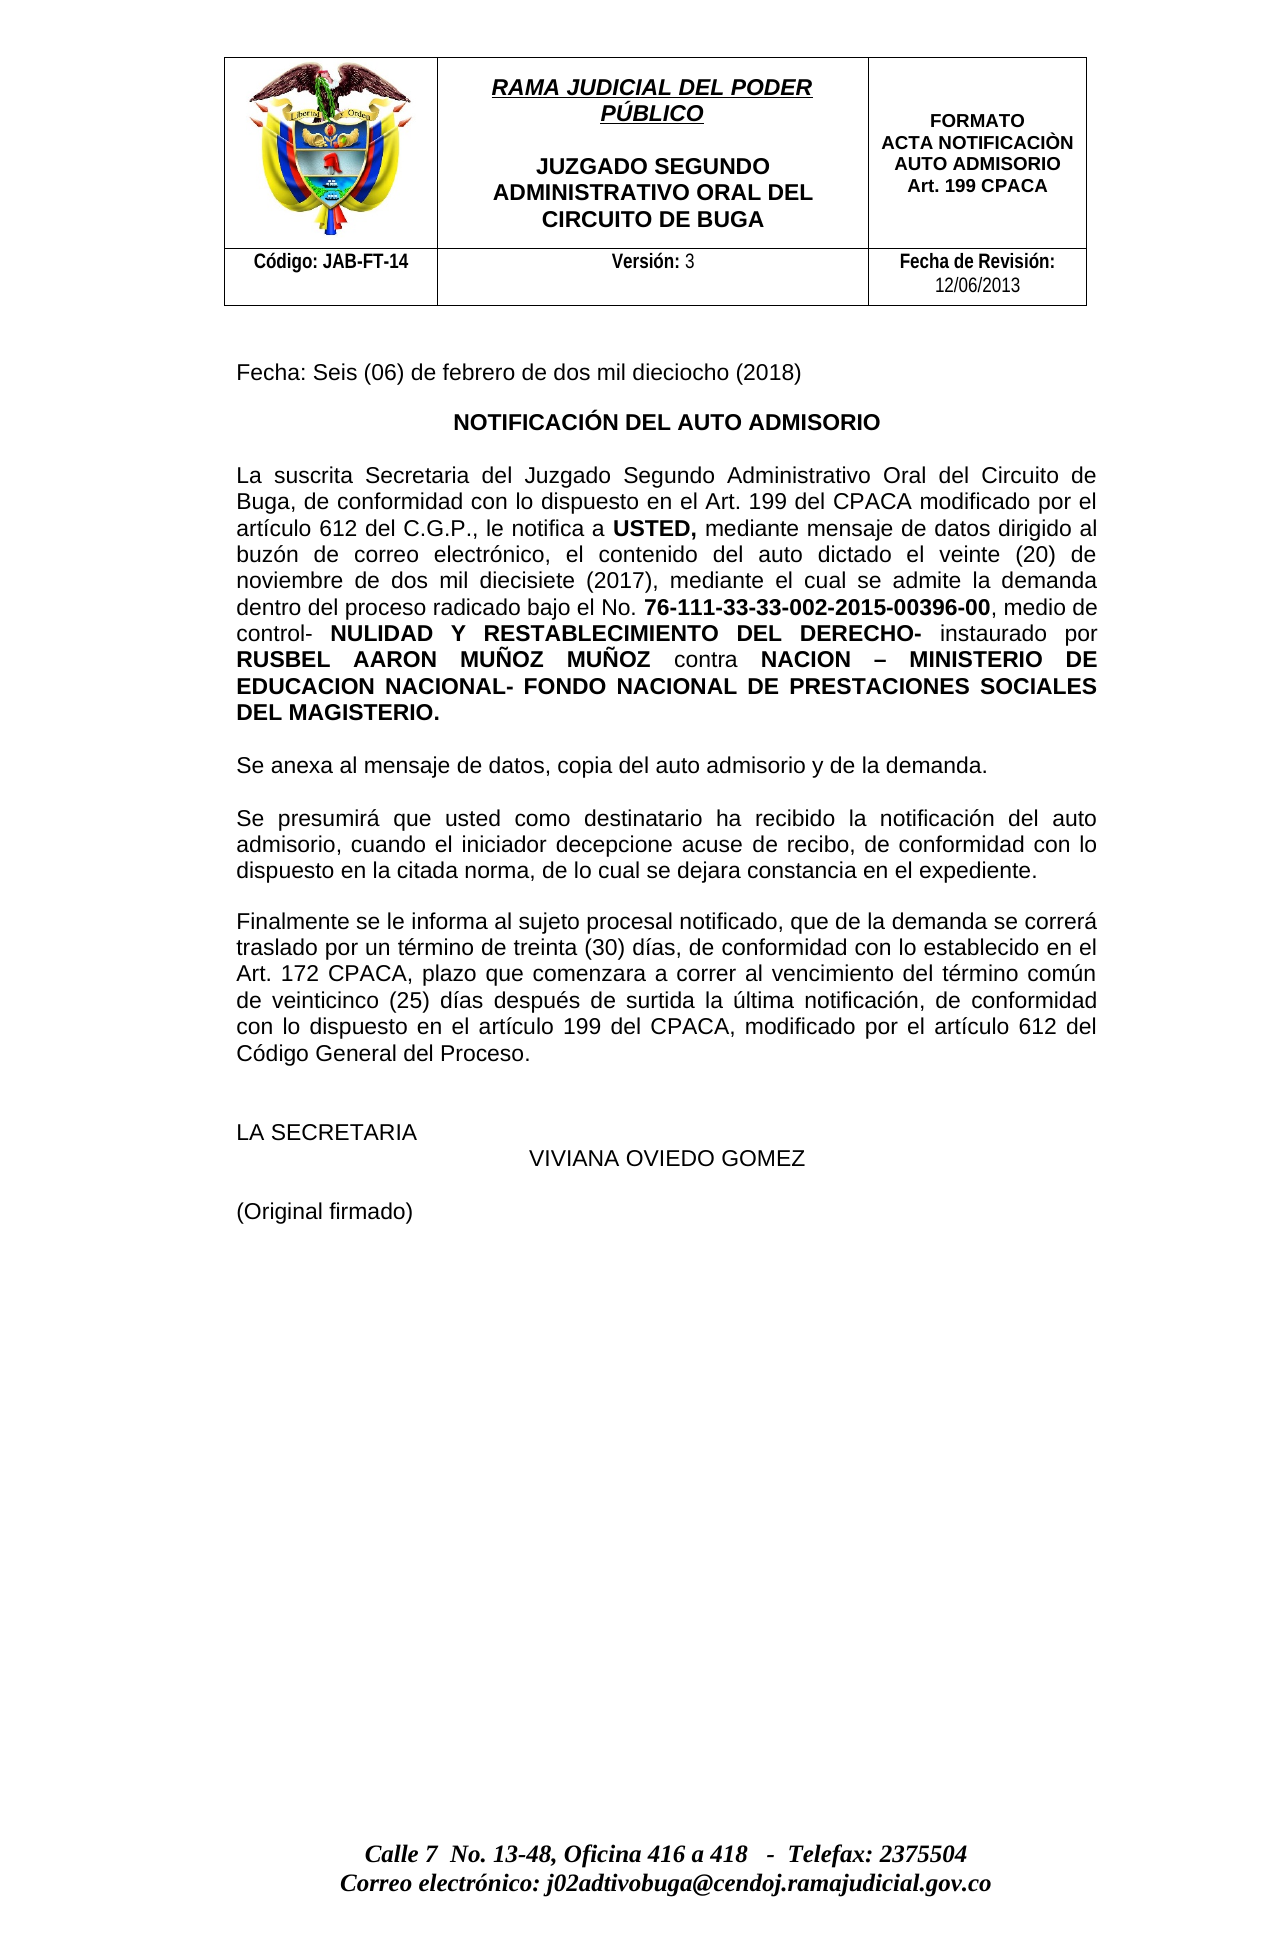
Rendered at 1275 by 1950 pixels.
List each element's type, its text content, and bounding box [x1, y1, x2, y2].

text VIVIANA OVIEDO GOMEZ [236, 1145, 1098, 1171]
text NOTIFICACIÓN DEL AUTO ADMISORIO [236, 409, 1098, 436]
table_cell Código: JAB-FT-14 [225, 249, 437, 305]
text Se anexa al mensaje de datos, copia del auto admisorio y de la demanda. [236, 752, 1098, 778]
table_cell Fecha de Revisión: 12/06/2013 [869, 249, 1086, 305]
text Se presumirá que usted como destinatario ha recibido la notificación del auto admisorio, cuando el iniciador decepcione acuse de recibo, de conformidad con lo dispuesto en la citada norma, de lo cual se dejara constancia en el expediente. [236, 804, 1098, 884]
picture [245, 58, 417, 238]
table_header FORMATO ACTA NOTIFICACIÒN AUTO ADMISORIO Art. 199 CPACA [869, 58, 1086, 248]
text Fecha: Seis (06) de febrero de dos mil dieciocho (2018) [236, 359, 1098, 385]
table_header RAMA JUDICIAL DEL PODER PÚBLICO JUZGADO SEGUNDO ADMINISTRATIVO ORAL DEL CIRCUITO DE BUGA [438, 58, 868, 248]
text (Original firmado) [236, 1198, 1098, 1224]
table_cell Versión: 3 [438, 249, 868, 305]
text La suscrita Secretaria del Juzgado Segundo Administrativo Oral del Circuito de Buga, de conformidad con lo dispuesto en el Art. 199 del CPACA modificado por el artículo 612 del C.G.P., le notifica a USTED, mediante mensaje de datos dirigido al buzón de correo electrónico, el contenido del auto dictado el veinte (20) de noviembre de dos mil diecisiete (2017), mediante el cual se admite la demanda dentro del proceso radicado bajo el No. 76-111-33-33-002-2015-00396-00, medio de control- NULIDAD Y RESTABLECIMIENTO DEL DERECHO- instaurado por RUSBEL AARON MUÑOZ MUÑOZ contra NACION – MINISTERIO DE EDUCACION NACIONAL- FONDO NACIONAL DE PRESTACIONES SOCIALES DEL MAGISTERIO. [236, 462, 1098, 726]
table_header [225, 58, 437, 248]
text Finalmente se le informa al sujeto procesal notificado, que de la demanda se correrá traslado por un término de treinta (30) días, de conformidad con lo establecido en el Art. 172 CPACA, plazo que comenzara a correr al vencimiento del término común de veinticinco (25) días después de surtida la última notificación, de conformidad con lo dispuesto en el artículo 199 del CPACA, modificado por el artículo 612 del Código General del Proceso. [236, 908, 1098, 1066]
text LA SECRETARIA [236, 1118, 1098, 1145]
